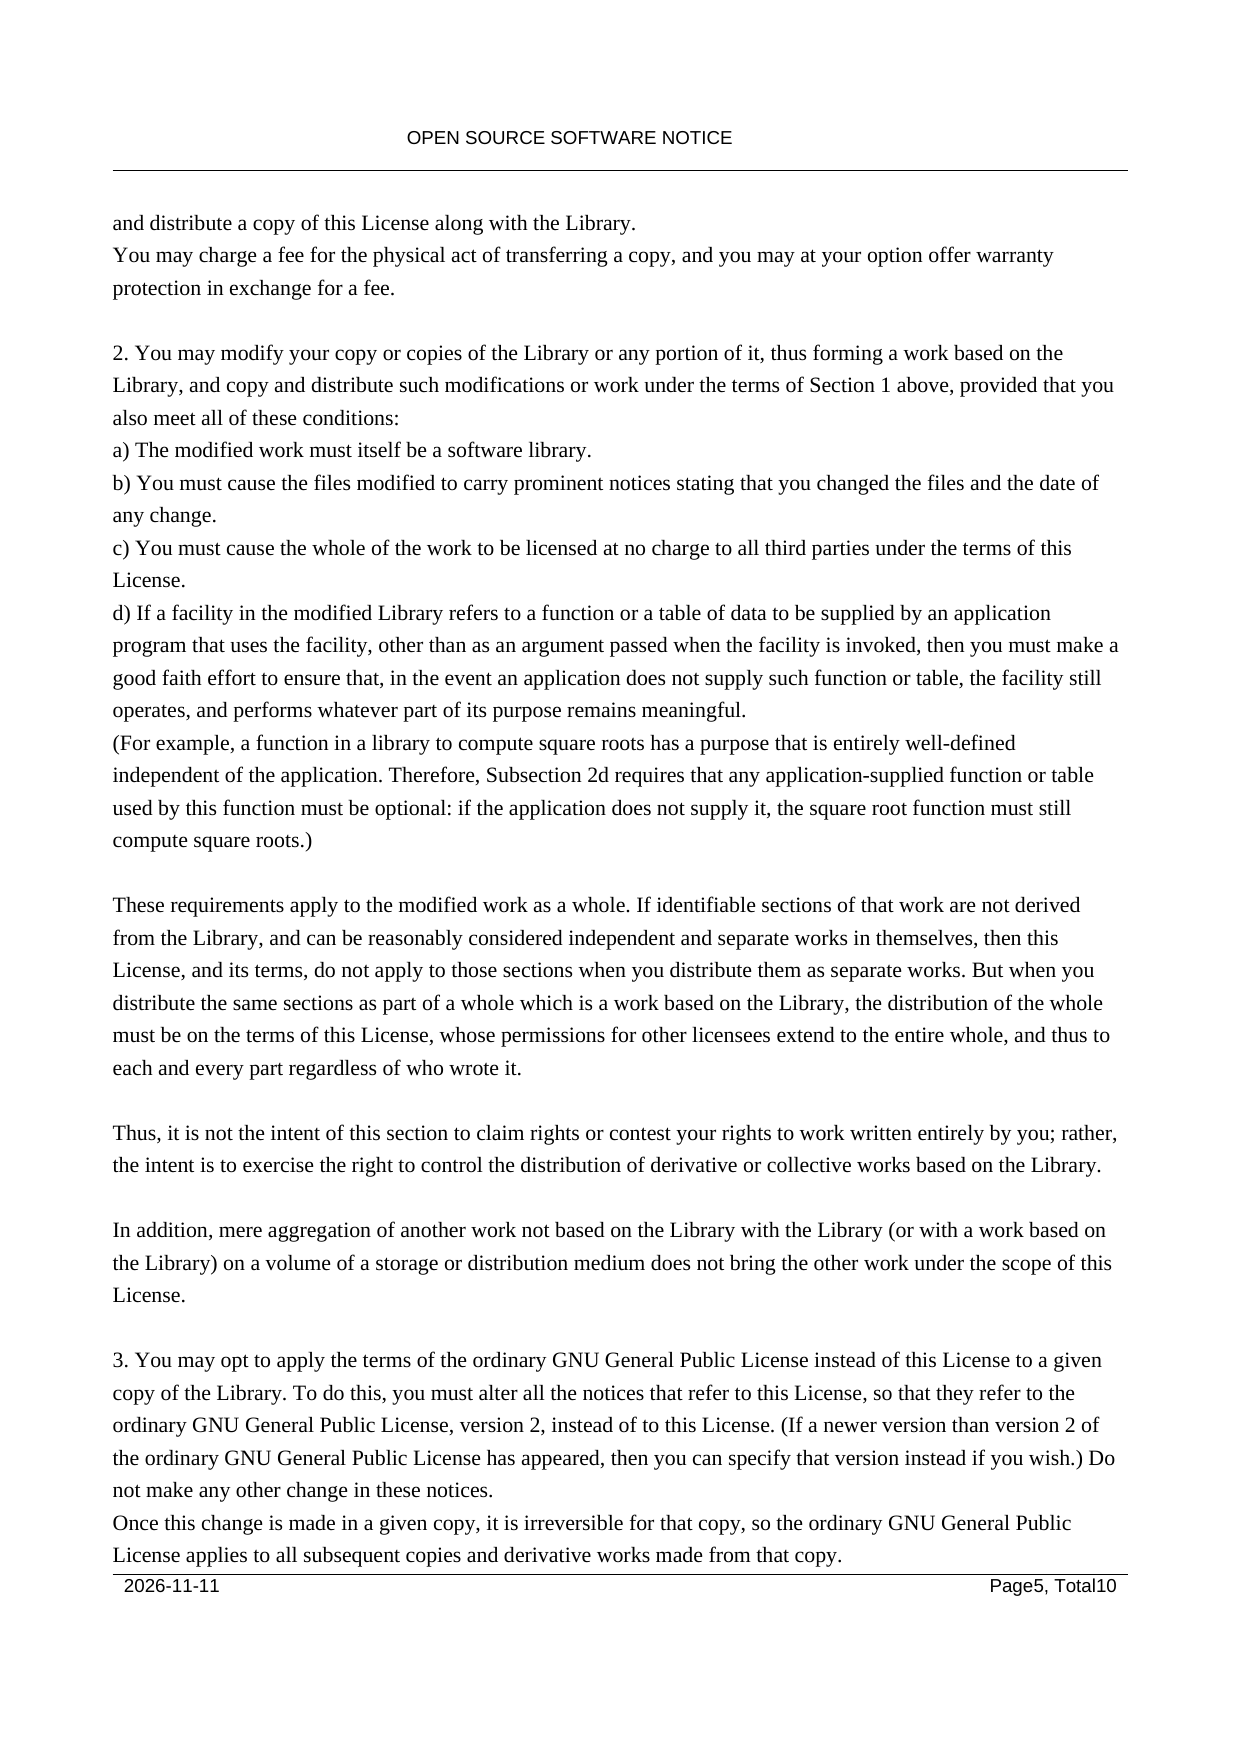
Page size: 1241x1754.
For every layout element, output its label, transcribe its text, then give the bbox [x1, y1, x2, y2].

text d) If a facility in the modified Library refers to a function or a table of data to be supplied by an application program that uses the facility, other than as an argument passed when the facility is invoked, then you must make a good faith effort to ensure that, in the event an application does not supply such function or table, the facility still operates, and performs whatever part of its purpose remains meaningful. [112, 596, 1128, 726]
text b) You must cause the files modified to carry prominent notices stating that you changed the files and the date of any change. [112, 466, 1128, 531]
text Once this change is made in a given copy, it is irreversible for that copy, so the ordinary GNU General Public License applies to all subsequent copies and derivative works made from that copy. [112, 1506, 1128, 1571]
text 3. You may opt to apply the terms of the ordinary GNU General Public License instead of this License to a given copy of the Library. To do this, you must alter all the notices that refer to this License, so that they refer to the ordinary GNU General Public License, version 2, instead of to this License. (If a newer version than version 2 of the ordinary GNU General Public License has appeared, then you can specify that version instead if you wish.) Do not make any other change in these notices. [112, 1344, 1128, 1506]
text 2. You may modify your copy or copies of the Library or any portion of it, thus forming a work based on the Library, and copy and distribute such modifications or work under the terms of Section 1 above, provided that you also meet all of these conditions: [112, 336, 1128, 434]
text You may charge a fee for the physical act of transferring a copy, and you may at your option offer warranty protection in exchange for a fee. [112, 239, 1128, 304]
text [112, 206, 1128, 239]
text c) You must cause the whole of the work to be licensed at no charge to all third parties under the terms of this License. [112, 531, 1128, 596]
text These requirements apply to the modified work as a whole. If identifiable sections of that work are not derived from the Library, and can be reasonably considered independent and separate works in themselves, then this License, and its terms, do not apply to those sections when you distribute them as separate works. But when you distribute the same sections as part of a whole which is a work based on the Library, the distribution of the whole must be on the terms of this License, whose permissions for other licensees extend to the entire whole, and thus to each and every part regardless of who wrote it. [112, 889, 1128, 1084]
text (For example, a function in a library to compute square roots has a purpose that is entirely well-defined independent of the application. Therefore, Subsection 2d requires that any application-supplied function or table used by this function must be optional: if the application does not supply it, the square root function must still compute square roots.) [112, 726, 1128, 856]
text a) The modified work must itself be a software library. [112, 434, 1128, 466]
text In addition, mere aggregation of another work not based on the Library with the Library (or with a work based on the Library) on a volume of a storage or distribution medium does not bring the other work under the scope of this License. [112, 1214, 1128, 1311]
text Thus, it is not the intent of this section to claim rights or contest your rights to work written entirely by you; rather, the intent is to exercise the right to control the distribution of derivative or collective works based on the Library. [112, 1116, 1128, 1181]
